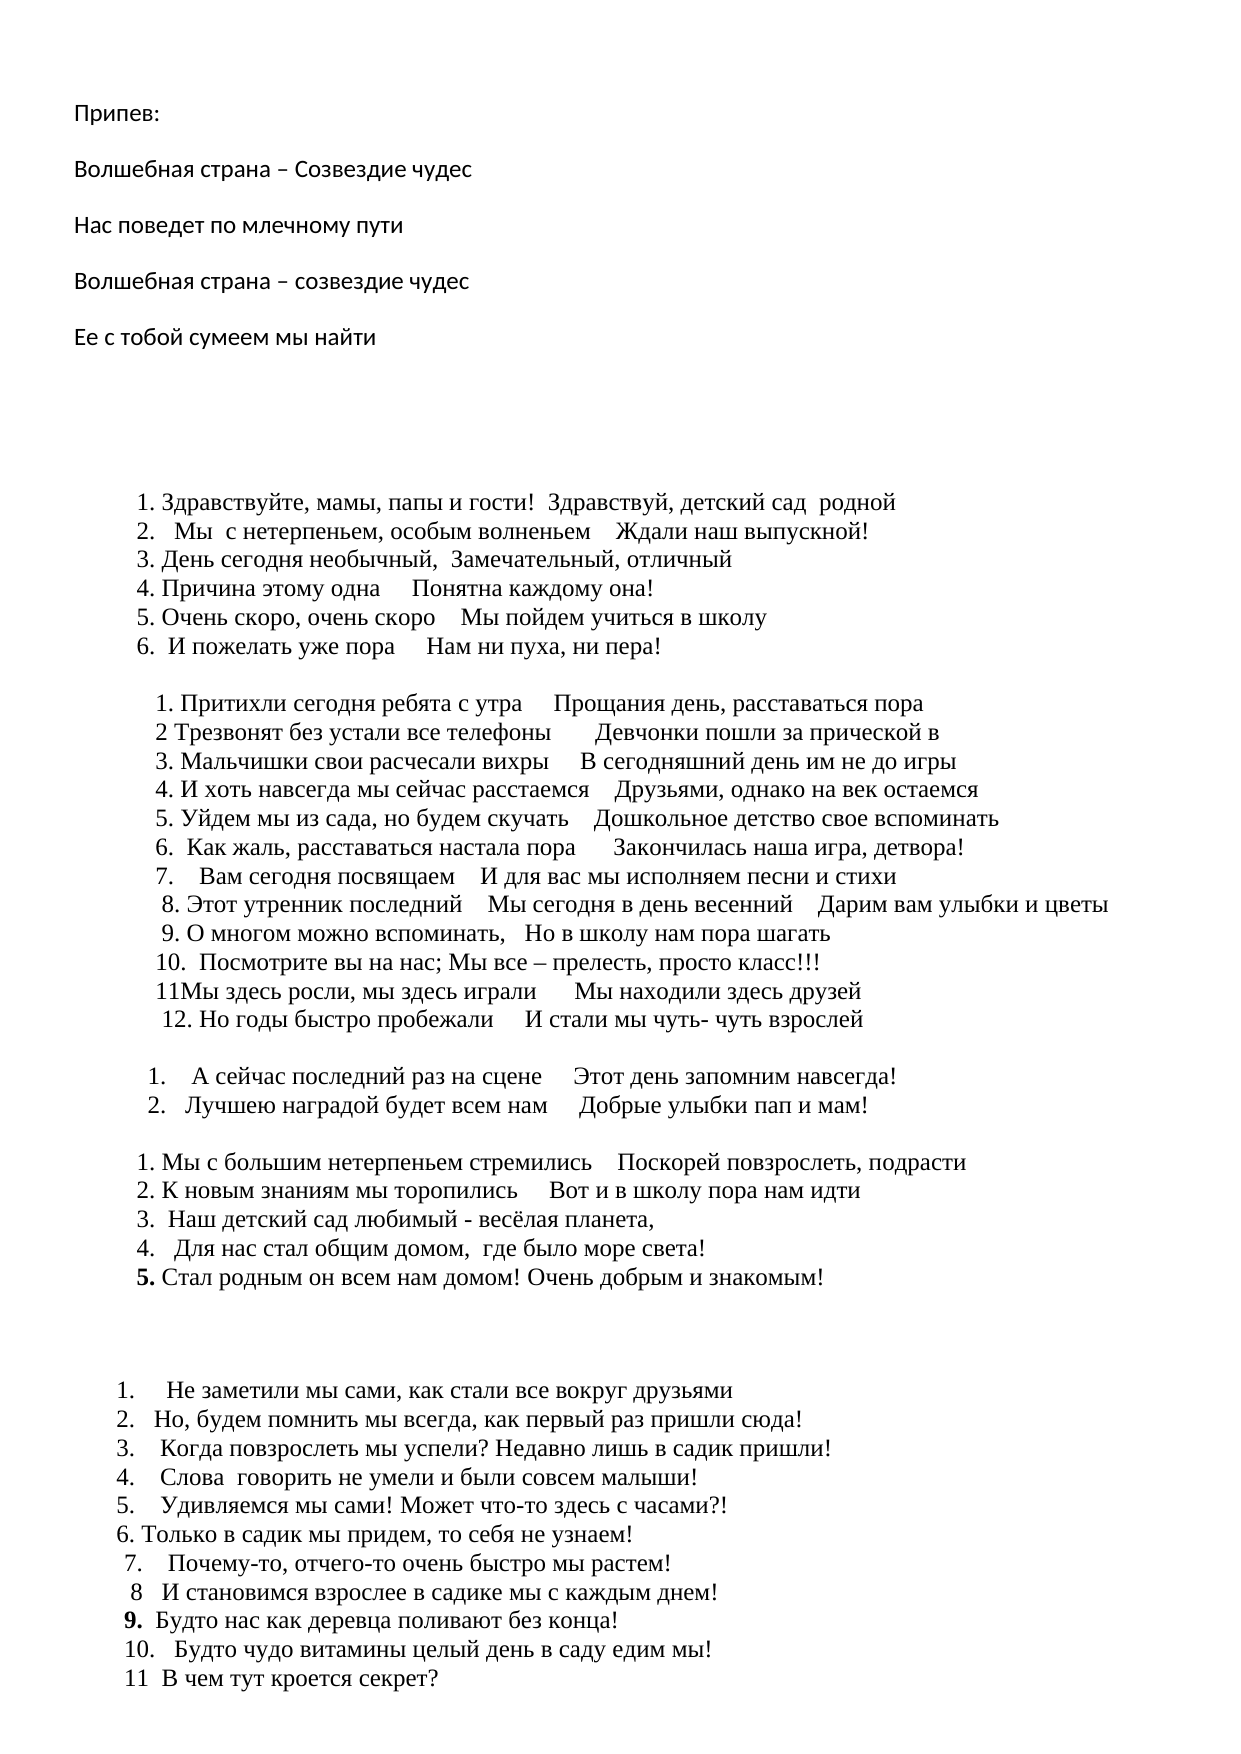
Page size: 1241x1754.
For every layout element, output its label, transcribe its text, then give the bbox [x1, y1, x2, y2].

text 11 В чем тут кроется секрет? [74, 1663, 1152, 1692]
text 5. Очень скоро, очень скоро Мы пойдем учиться в школу [74, 602, 1152, 631]
text 1. Здравствуйте, мамы, папы и гости! Здравствуй, детский сад родной [74, 487, 1152, 516]
text 3. День сегодня необычный, Замечательный, отличный [74, 544, 1152, 573]
text 1. Мы с большим нетерпеньем стремились Поскорей повзрослеть, подрасти [74, 1147, 1152, 1176]
text 5. Стал родным он всем нам домом! Очень добрым и знакомым! [74, 1262, 1152, 1291]
text 11Мы здесь росли, мы здесь играли Мы находили здесь друзей [74, 976, 1152, 1004]
list Когда повзрослеть мы успели? Недавно лишь в садик пришли! [116, 1433, 1152, 1462]
text 3. Мальчишки свои расчесали вихры В сегодняшний день им не до игры [74, 746, 1152, 774]
list А сейчас последний раз на сцене Этот день запомним навсегда! [147, 1061, 1152, 1090]
text 10. Будто чудо витамины целый день в саду едим мы! [74, 1634, 1152, 1663]
text 2. Мы с нетерпеньем, особым волненьем Ждали наш выпускной! [74, 516, 1152, 544]
text 3. Наш детский сад любимый - весёлая планета, 4. Для нас стал общим домом, где было море света! [74, 1204, 1152, 1262]
text Нас поведет по млечному пути [74, 209, 1152, 239]
text Волшебная страна – созвездие чудес [74, 265, 1152, 295]
text 9. О многом можно вспоминать, Но в школу нам пора шагать [74, 918, 1152, 947]
text 7. Вам сегодня посвящаем И для вас мы исполняем песни и стихи [74, 861, 1152, 889]
text 2. К новым знаниям мы торопились Вот и в школу пора нам идти [74, 1176, 1152, 1204]
text 6. Как жаль, расставаться настала пора Закончилась наша игра, детвора! [74, 832, 1152, 861]
text Ее с тобой сумеем мы найти [74, 321, 1152, 351]
text Припев: [74, 97, 1152, 128]
list Лучшею наградой будет всем нам Добрые улыбки пап и мам! [147, 1090, 1152, 1119]
text 10. Посмотрите вы на нас; Мы все – прелесть, просто класс!!! [74, 947, 1152, 976]
text 12. Но годы быстро пробежали И стали мы чуть- чуть взрослей [74, 1004, 1152, 1033]
text Волшебная страна – Созвездие чудес [74, 153, 1152, 184]
text 5. Уйдем мы из сада, но будем скучать Дошкольное детство свое вспоминать [74, 803, 1152, 832]
text 6. И пожелать уже пора Нам ни пуха, ни пера! [74, 631, 1152, 659]
text 8 И становимся взрослее в садике мы с каждым днем! [74, 1577, 1152, 1605]
list Не заметили мы сами, как стали все вокруг друзьями [116, 1375, 1152, 1404]
text 8. Этот утренник последний Мы сегодня в день весенний Дарим вам улыбки и цветы [74, 889, 1152, 918]
text 6. Только в садик мы придем, то себя не узнаем! [116, 1519, 1152, 1548]
text 4. И хоть навсегда мы сейчас расстаемся Друзьями, однако на век остаемся [74, 774, 1152, 803]
text 7. Почему-то, отчего-то очень быстро мы растем! [74, 1548, 1152, 1577]
text 2 Трезвонят без устали все телефоны Девчонки пошли за прической в [74, 717, 1152, 746]
text 9. Будто нас как деревца поливают без конца! [74, 1605, 1152, 1634]
text 1. Притихли сегодня ребята с утра Прощания день, расставаться пора [74, 688, 1152, 717]
list Удивляемся мы сами! Может что-то здесь с часами?! [116, 1490, 1152, 1519]
text 4. Причина этому одна Понятна каждому она! [74, 573, 1152, 602]
list Но, будем помнить мы всегда, как первый раз пришли сюда! [116, 1404, 1152, 1433]
list Слова говорить не умели и были совсем малыши! [116, 1462, 1152, 1490]
